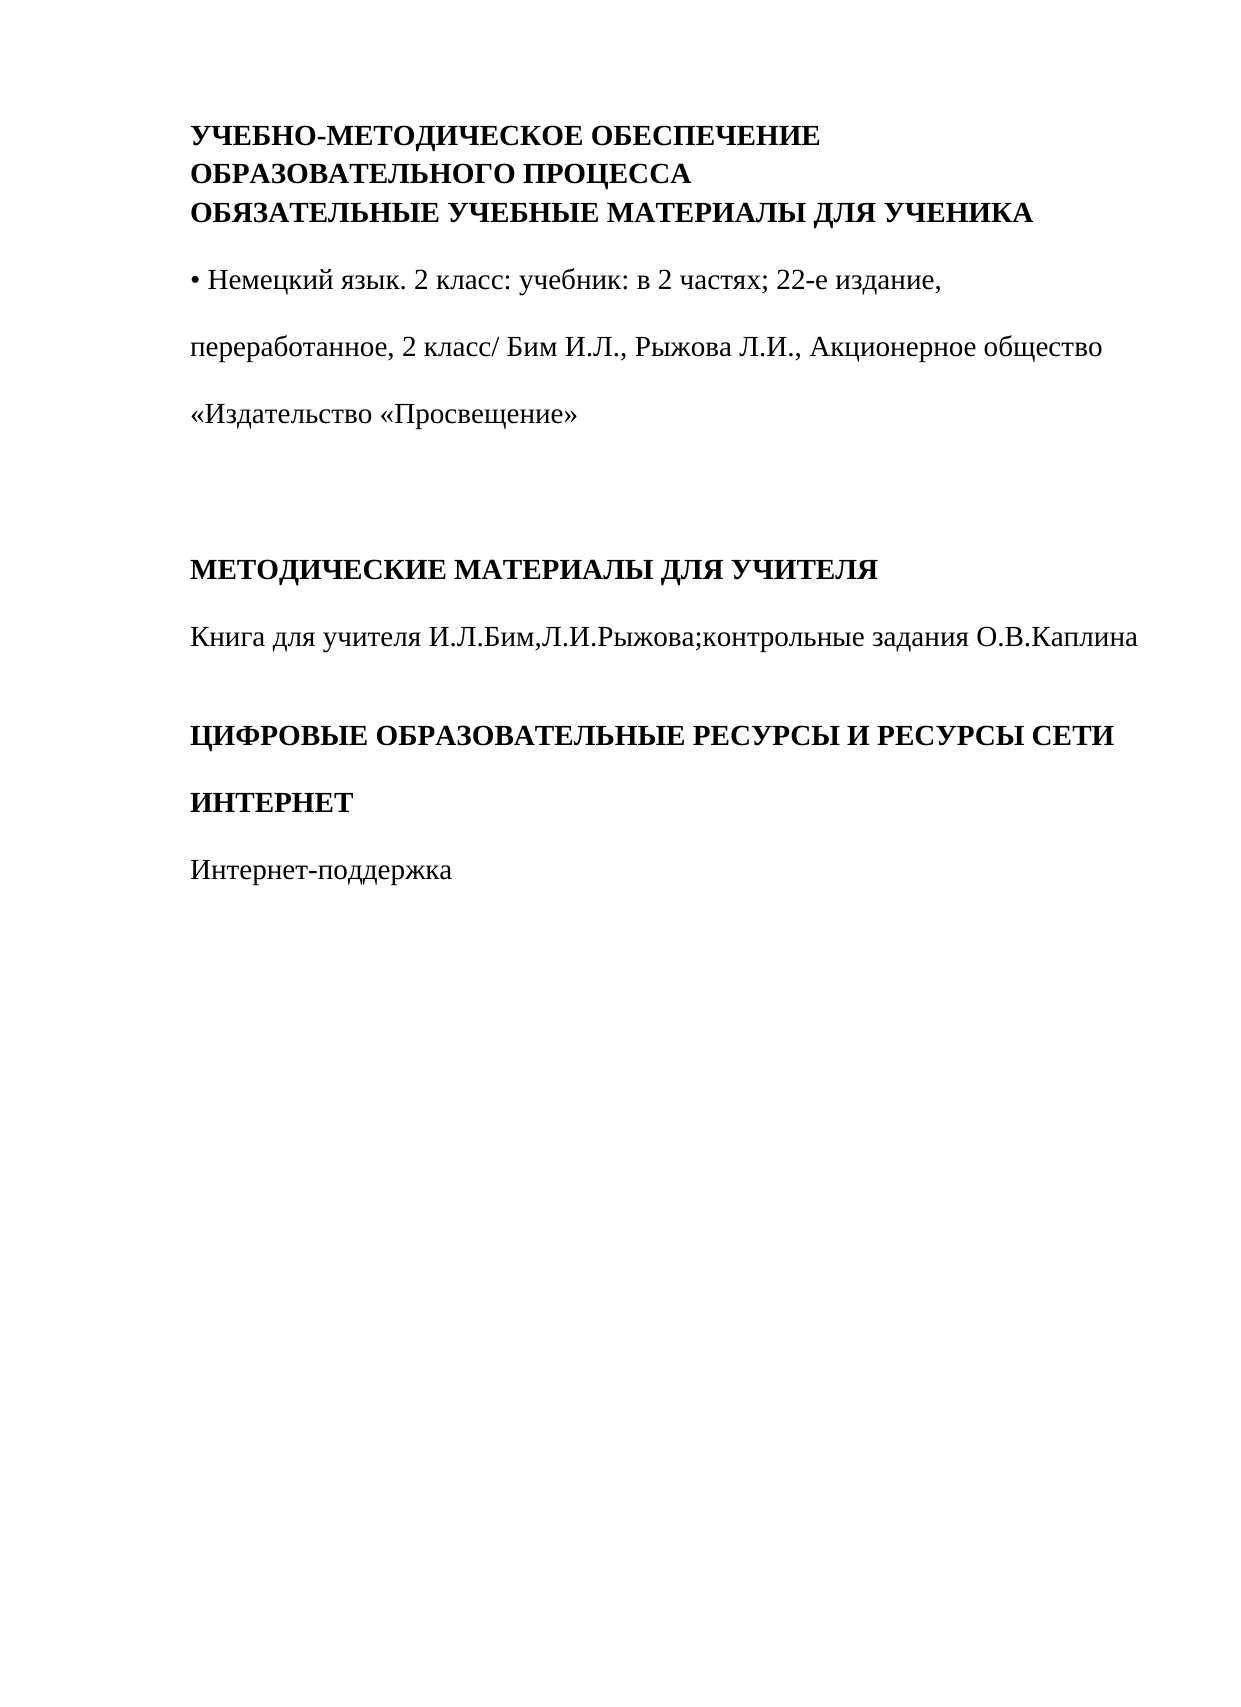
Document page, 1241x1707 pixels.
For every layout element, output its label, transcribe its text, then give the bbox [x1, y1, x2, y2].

text УЧЕБНО-МЕТОДИЧЕСКОЕ ОБЕСПЕЧЕНИЕ ОБРАЗОВАТЕЛЬНОГО ПРОЦЕССА [190, 118, 1152, 190]
text Книга для учителя И.Л.Бим,Л.И.Рыжова;контрольные задания О.В.Каплина [190, 619, 1152, 652]
text ОБЯЗАТЕЛЬНЫЕ УЧЕБНЫЕ МАТЕРИАЛЫ ДЛЯ УЧЕНИКА [190, 195, 1152, 229]
text Интернет-поддержка [190, 852, 1152, 886]
text ЦИФРОВЫЕ ОБРАЗОВАТЕЛЬНЫЕ РЕСУРСЫ И РЕСУРСЫ СЕТИ ИНТЕРНЕТ [190, 718, 1152, 819]
text • Немецкий язык. 2 класс: учебник: в 2 частях; 22-е издание, переработанное, 2 класс/ Бим И.Л., Рыжова Л.И., Акционерное общество «Издательство «Просвещение» [190, 262, 1152, 430]
text МЕТОДИЧЕСКИЕ МАТЕРИАЛЫ ДЛЯ УЧИТЕЛЯ [190, 552, 1152, 585]
